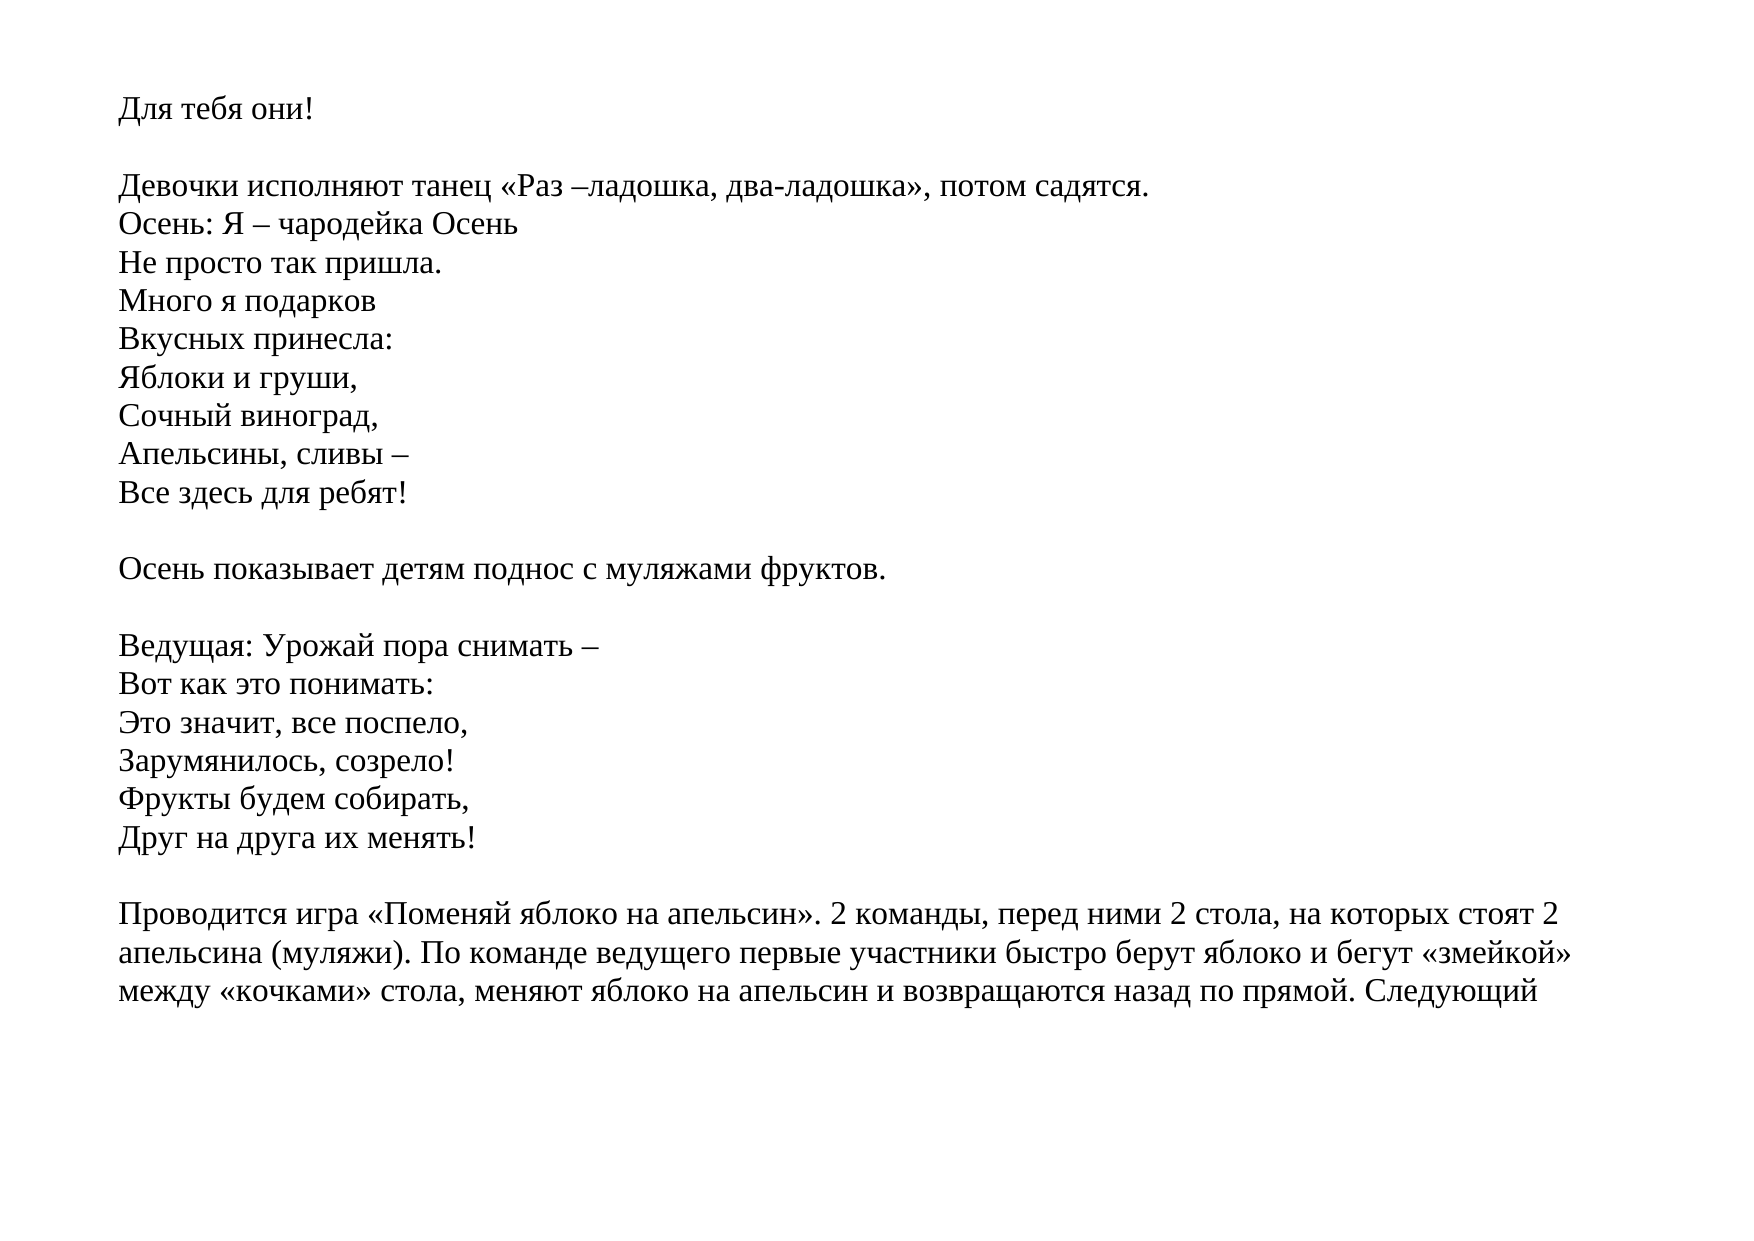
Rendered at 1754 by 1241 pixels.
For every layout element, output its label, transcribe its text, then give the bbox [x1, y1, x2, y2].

text Не просто так пришла. [118, 242, 1636, 280]
text Яблоки и груши, [118, 357, 1636, 395]
text Вот как это понимать: [118, 663, 1636, 702]
text Для тебя они! [118, 88, 1636, 127]
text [118, 893, 1636, 1008]
text Это значит, все поспело, [118, 702, 1636, 740]
text Ведущая: Урожай пора снимать – [118, 625, 1636, 663]
text Друг на друга их менять! [118, 817, 1636, 855]
text Много я подарков [118, 280, 1636, 318]
text Фрукты будем собирать, [118, 778, 1636, 817]
text Осень показывает детям поднос с муляжами фруктов. [118, 548, 1636, 587]
text Девочки исполняют танец «Раз –ладошка, два-ладошка», потом садятся. [118, 165, 1636, 203]
text Зарумянилось, созрело! [118, 740, 1636, 778]
text Вкусных принесла: [118, 318, 1636, 357]
text Все здесь для ребят! [118, 472, 1636, 510]
text Осень: Я – чародейка Осень [118, 203, 1636, 242]
text Сочный виноград, [118, 395, 1636, 433]
text Апельсины, сливы – [118, 433, 1636, 472]
